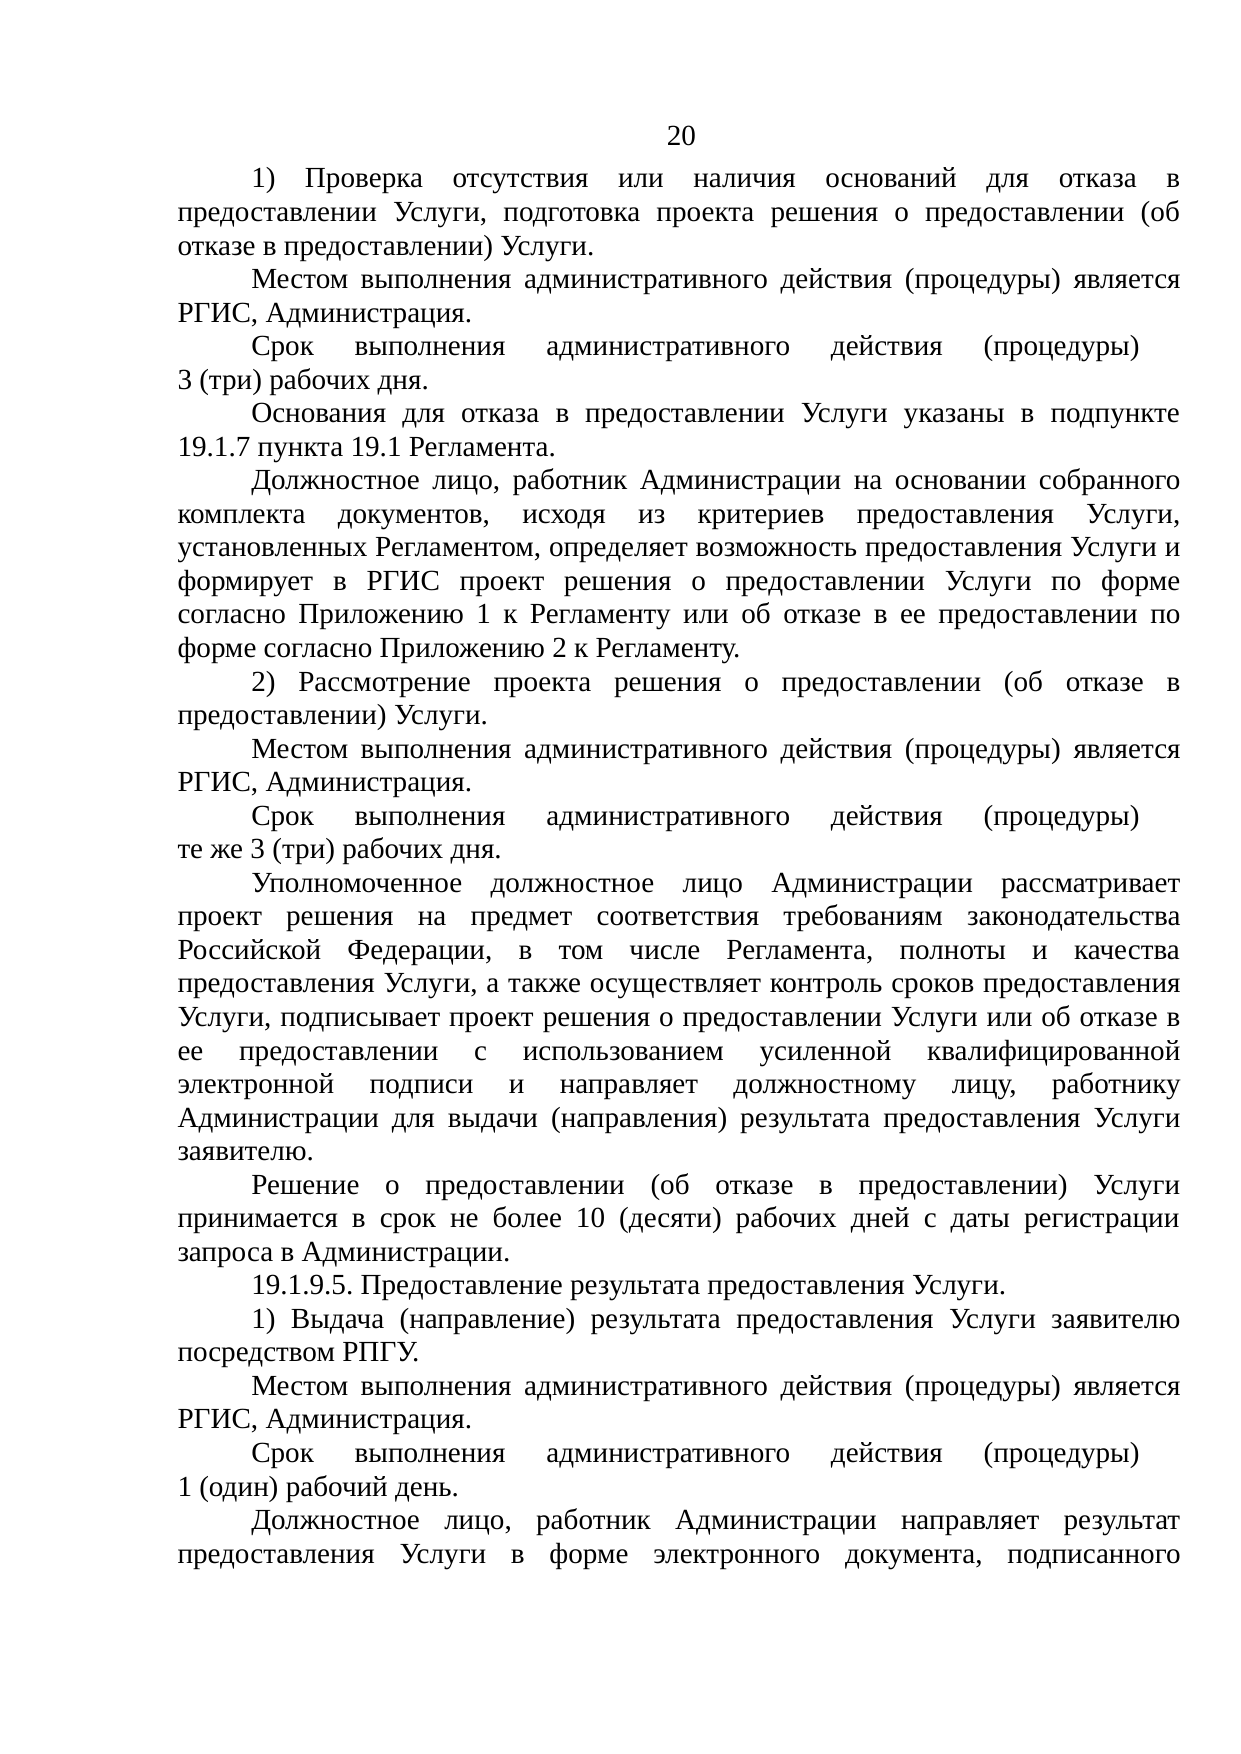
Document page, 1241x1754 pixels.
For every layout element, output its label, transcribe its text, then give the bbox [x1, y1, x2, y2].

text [177, 1502, 1181, 1569]
text Решение о предоставлении (об отказе в предоставлении) Услуги принимается в срок не более 10 (десяти) рабочих дней с даты регистрации запроса в Администрации. [177, 1167, 1181, 1267]
text Местом выполнения административного действия (процедуры) является РГИС, Администрация. [177, 731, 1181, 798]
text 1) Выдача (направление) результата предоставления Услуги заявителю посредством РПГУ. [177, 1301, 1181, 1368]
text Местом выполнения административного действия (процедуры) является РГИС, Администрация. [177, 1368, 1181, 1435]
text Местом выполнения административного действия (процедуры) является РГИС, Администрация. [177, 261, 1181, 328]
text 19.1.9.5. Предоставление результата предоставления Услуги. [177, 1267, 1181, 1301]
text Срок выполнения административного действия (процедуры) те же 3 (три) рабочих дня. [177, 798, 1181, 865]
text 1) Проверка отсутствия или наличия оснований для отказа в предоставлении Услуги, подготовка проекта решения о предоставлении (об отказе в предоставлении) Услуги. [177, 161, 1181, 261]
text 2) Рассмотрение проекта решения о предоставлении (об отказе в предоставлении) Услуги. [177, 664, 1181, 731]
text Срок выполнения административного действия (процедуры) 1 (один) рабочий день. [177, 1435, 1181, 1502]
text Срок выполнения административного действия (процедуры) 3 (три) рабочих дня. [177, 328, 1181, 395]
text Основания для отказа в предоставлении Услуги указаны в подпункте 19.1.7 пункта 19.1 Регламента. [177, 395, 1181, 462]
text Должностное лицо, работник Администрации на основании собранного комплекта документов, исходя из критериев предоставления Услуги, установленных Регламентом, определяет возможность предоставления Услуги и формирует в РГИС проект решения о предоставлении Услуги по форме согласно Приложению 1 к Регламенту или об отказе в ее предоставлении по форме согласно Приложению 2 к Регламенту. [177, 462, 1181, 664]
text Уполномоченное должностное лицо Администрации рассматривает проект решения на предмет соответствия требованиям законодательства Российской Федерации, в том числе Регламента, полноты и качества предоставления Услуги, а также осуществляет контроль сроков предоставления Услуги, подписывает проект решения о предоставлении Услуги или об отказе в ее предоставлении с использованием усиленной квалифицированной электронной подписи и направляет должностному лицу, работнику Администрации для выдачи (направления) результата предоставления Услуги заявителю. [177, 865, 1181, 1167]
